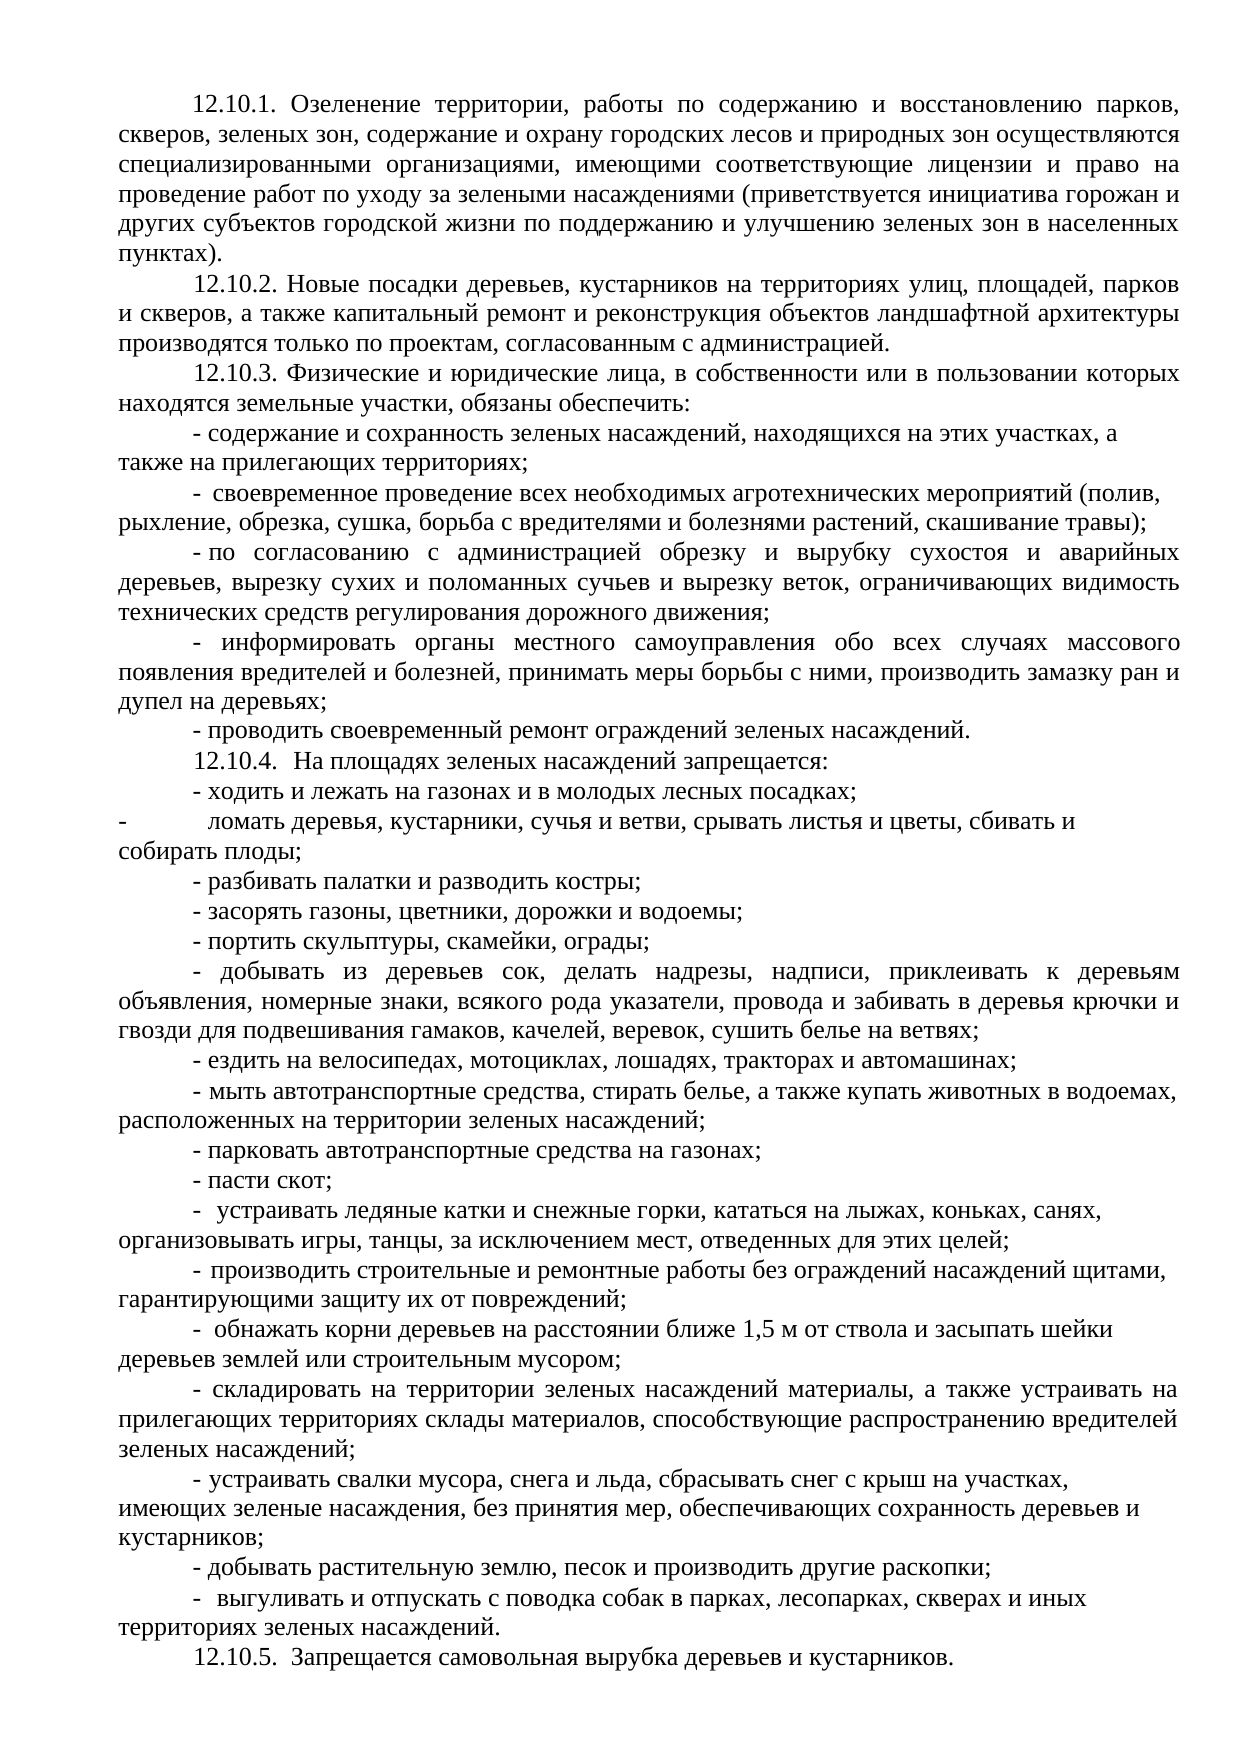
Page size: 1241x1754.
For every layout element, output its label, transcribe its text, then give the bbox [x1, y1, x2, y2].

list устраивать ледяные катки и снежные горки, кататься на лыжах, коньках, санях, организовывать игры, танцы, за исключением мест, отведенных для этих целей; [118, 1195, 1179, 1254]
list устраивать свалки мусора, снега и льда, сбрасывать снег с крыш на участках, имеющих зеленые насаждения, без принятия мер, обеспечивающих сохранность деревьев и кустарников; [118, 1464, 1181, 1551]
text 12.10.5. Запрещается самовольная вырубка деревьев и кустарников. [193, 1641, 1181, 1671]
text 12.10.2. Новые посадки деревьев, кустарников на территориях улиц, площадей, парков и скверов, а также капитальный ремонт и реконструкция объектов ландшафтной архитектуры производятся только по проектам, согласованным с администрацией. [118, 269, 1181, 357]
list мыть автотранспортные средства, стирать белье, а также купать животных в водоемах, расположенных на территории зеленых насаждений; [118, 1076, 1179, 1134]
list ломать деревья, кустарники, сучья и ветви, срывать листья и цветы, сбивать и собирать плоды; [118, 805, 1181, 865]
list по согласованию с администрацией обрезку и вырубку сухостоя и аварийных деревьев, вырезку сухих и поломанных сучьев и вырезку веток, ограничивающих видимость технических средств регулирования дорожного движения; [118, 537, 1181, 626]
list производить строительные и ремонтные работы без ограждений насаждений щитами, гарантирующими защиту их от повреждений; [118, 1255, 1179, 1313]
list содержание и сохранность зеленых насаждений, находящихся на этих участках, а также на прилегающих территориях; [118, 418, 1181, 476]
list информировать органы местного самоуправления обо всех случаях массового появления вредителей и болезней, принимать меры борьбы с ними, производить замазку ран и дупел на деревьях; [118, 627, 1181, 715]
list проводить своевременный ремонт ограждений зеленых насаждений. [192, 715, 1181, 745]
list парковать автотранспортные средства на газонах; [192, 1134, 1181, 1164]
list складировать на территории зеленых насаждений материалы, а также устраивать на прилегающих территориях склады материалов, способствующие распространению вредителей зеленых насаждений; [118, 1374, 1179, 1463]
list выгуливать и отпускать с поводка собак в парках, лесопарках, скверах и иных территориях зеленых насаждений. [118, 1583, 1179, 1641]
list добывать растительную землю, песок и производить другие раскопки; [192, 1551, 1181, 1581]
list пасти скот; [192, 1164, 1181, 1194]
list своевременное проведение всех необходимых агротехнических мероприятий (полив, рыхление, обрезка, сушка, борьба с вредителями и болезнями растений, скашивание травы); [118, 478, 1181, 536]
list разбивать палатки и разводить костры; [192, 865, 1181, 895]
list ездить на велосипедах, мотоциклах, лошадях, тракторах и автомашинах; [192, 1044, 1181, 1074]
text 12.10.1. Озеленение территории, работы по содержанию и восстановлению парков, скверов, зеленых зон, содержание и охрану городских лесов и природных зон осуществляются специализированными организациями, имеющими соответствующие лицензии и право на проведение работ по уходу за зелеными насаждениями (приветствуется инициатива горожан и других субъектов городской жизни по поддержанию и улучшению зеленых зон в населенных пунктах). [118, 88, 1181, 267]
text 12.10.4. На площадях зеленых насаждений запрещается: [193, 745, 1181, 775]
list обнажать корни деревьев на расстоянии ближе от ствола и засыпать шейки деревьев землей или строительным мусором; [118, 1315, 1179, 1373]
list засорять газоны, цветники, дорожки и водоемы; [192, 895, 1181, 925]
text 12.10.3. Физические и юридические лица, в собственности или в пользовании которых находятся земельные участки, обязаны обеспечить: [118, 358, 1181, 417]
list ходить и лежать на газонах и в молодых лесных посадках; [192, 775, 1181, 805]
list добывать из деревьев сок, делать надрезы, надписи, приклеивать к деревьям объявления, номерные знаки, всякого рода указатели, провода и забивать в деревья крючки и гвозди для подвешивания гамаков, качелей, веревок, сушить белье на ветвях; [118, 956, 1181, 1044]
list портить скульптуры, скамейки, ограды; [192, 925, 1181, 955]
